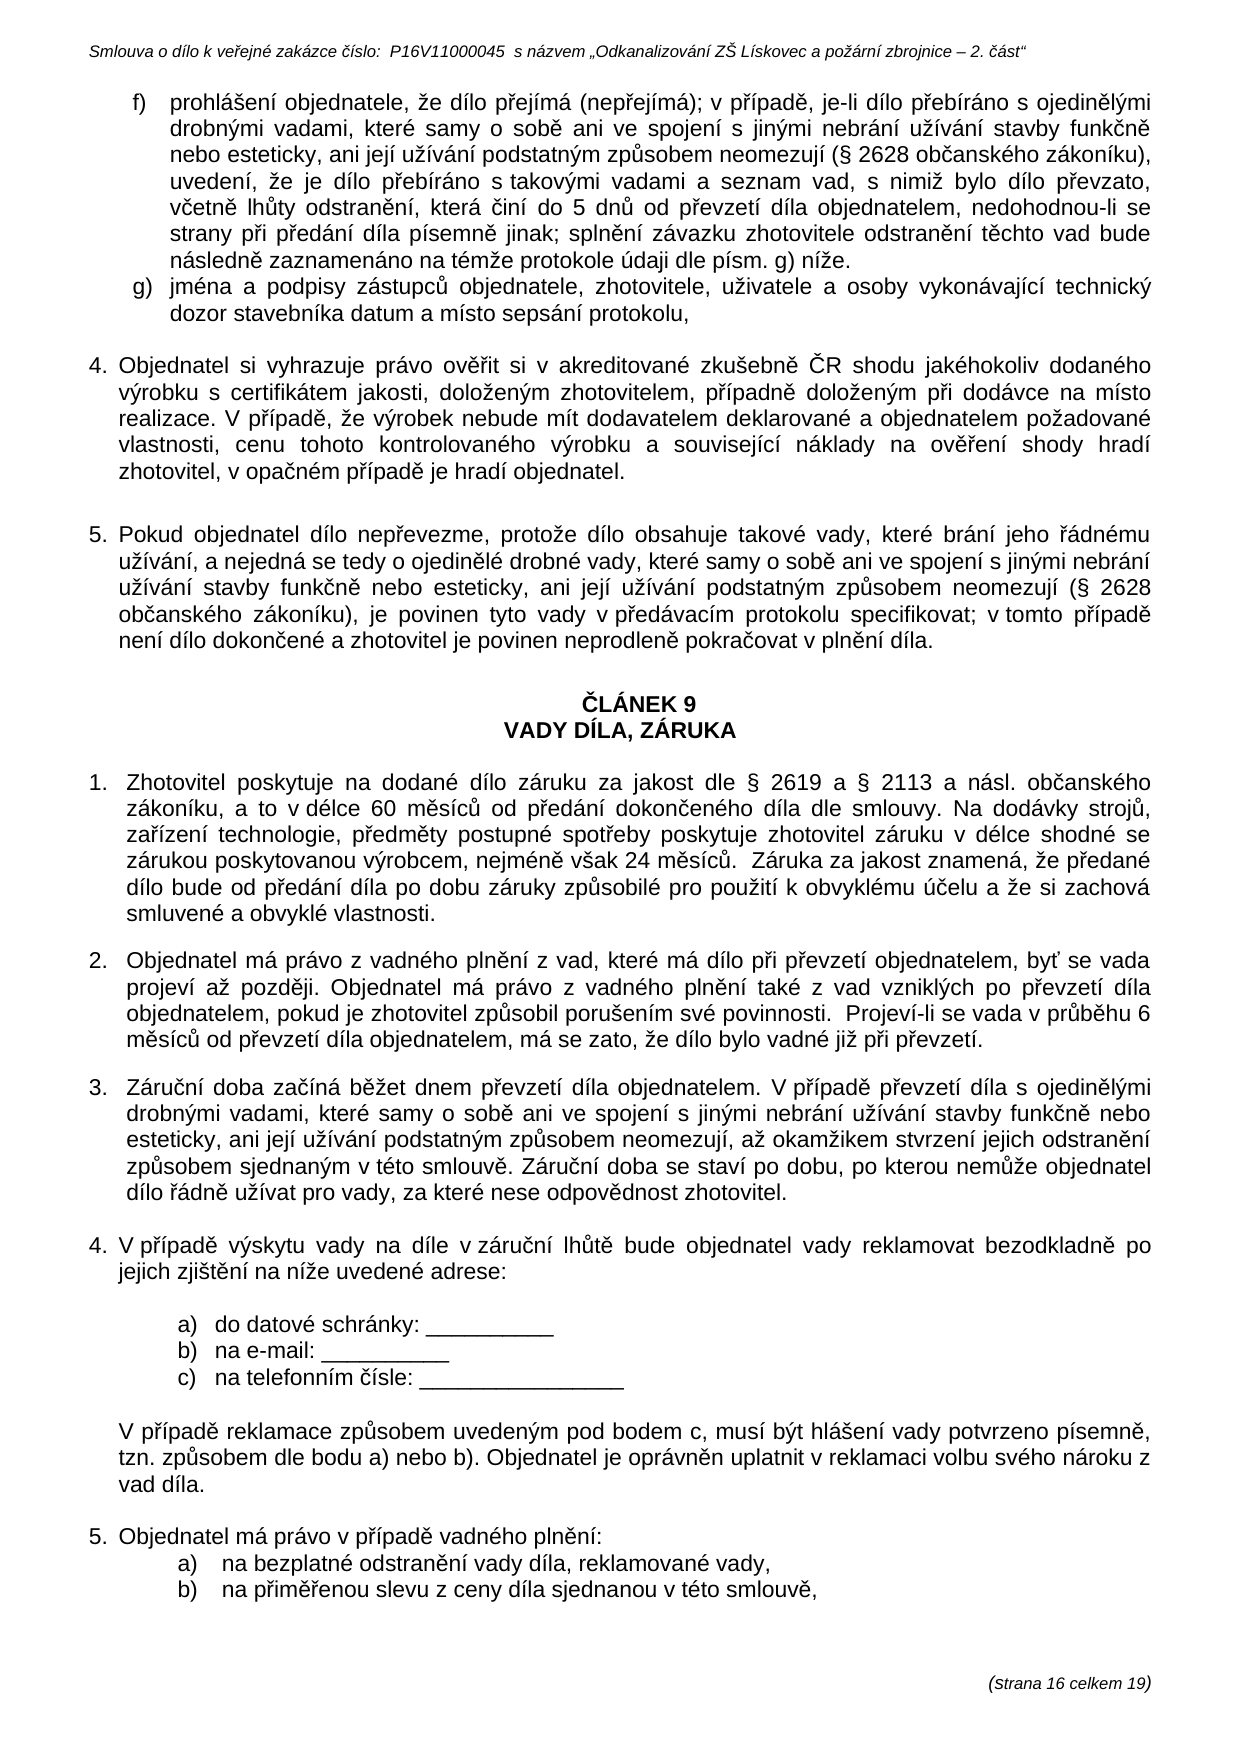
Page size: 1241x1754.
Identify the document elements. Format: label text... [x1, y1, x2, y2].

text V případě reklamace způsobem uvedeným pod bodem c, musí být hlášení vady potvrzeno písemně, tzn. způsobem dle bodu a) nebo b). Objednatel je oprávněn uplatnit v reklamaci volbu svého nároku z vad díla. [118, 1418, 1152, 1497]
list Zhotovitel poskytuje na dodané dílo záruku za jakost dle § 2619 a § 2113 a násl. občanského zákoníku, a to v délce 60 měsíců od předání dokončeného díla dle smlouvy. Na dodávky strojů, zařízení technologie, předměty postupné spotřeby poskytuje zhotovitel záruku v délce shodné se zárukou poskytovanou výrobcem, nejméně však 24 měsíců. Záruka za jakost znamená, že předané dílo bude od předání díla po dobu záruky způsobilé pro použití k obvyklému účelu a že si zachová smluvené a obvyklé vlastnosti. [89, 768, 1152, 927]
list Objednatel má právo v případě vadného plnění: [89, 1523, 1152, 1550]
text ČLÁNEK 9 [126, 691, 1152, 717]
list do datové schránky: __________ [177, 1311, 1152, 1337]
list na bezplatné odstranění vady díla, reklamované vady, [177, 1550, 1152, 1576]
list Objednatel má právo z vadného plnění z vad, které má dílo při převzetí objednatelem, byť se vada projeví až později. Objednatel má právo z vadného plnění také z vad vzniklých po převzetí díla objednatelem, pokud je zhotovitel způsobil porušením své povinnosti. Projeví-li se vada v průběhu 6 měsíců od převzetí díla objednatelem, má se zato, že dílo bylo vadné již při převzetí. [89, 947, 1152, 1053]
list na e-mail: __________ [177, 1337, 1152, 1363]
list V případě výskytu vady na díle v záruční lhůtě bude objednatel vady reklamovat bezodkladně po jejich zjištění na níže uvedené adrese: [89, 1232, 1152, 1284]
list Záruční doba začíná běžet dnem převzetí díla objednatelem. V případě převzetí díla s ojedinělými drobnými vadami, které samy o sobě ani ve spojení s jinými nebrání užívání stavby funkčně nebo esteticky, ani její užívání podstatným způsobem neomezují, až okamžikem stvrzení jejich odstranění způsobem sjednaným v této smlouvě. Záruční doba se staví po dobu, po kterou nemůže objednatel dílo řádně užívat pro vady, za které nese odpovědnost zhotovitel. [89, 1074, 1152, 1205]
list na telefonním čísle: ________________ [177, 1363, 1152, 1390]
text VADY DÍLA, ZÁRUKA [89, 717, 1152, 743]
list Objednatel si vyhrazuje právo ověřit si v akreditované zkušebně ČR shodu jakéhokoliv dodaného výrobku s certifikátem jakosti, doloženým zhotovitelem, případně doloženým při dodávce na místo realizace. V případě, že výrobek nebude mít dodavatelem deklarované a objednatelem požadované vlastnosti, cenu tohoto kontrolovaného výrobku a související náklady na ověření shody hradí zhotovitel, v opačném případě je hradí objednatel. [89, 352, 1152, 484]
list Pokud objednatel dílo nepřevezme, protože dílo obsahuje takové vady, které brání jeho řádnému užívání, a nejedná se tedy o ojedinělé drobné vady, které samy o sobě ani ve spojení s jinými nebrání užívání stavby funkčně nebo esteticky, ani její užívání podstatným způsobem neomezují (§ 2628 občanského zákoníku), je povinen tyto vady v předávacím protokolu specifikovat; v tomto případě není dílo dokončené a zhotovitel je povinen neprodleně pokračovat v plnění díla. [89, 521, 1152, 653]
list na přiměřenou slevu z ceny díla sjednanou v této smlouvě, [177, 1576, 1152, 1602]
list prohlášení objednatele, že dílo přejímá (nepřejímá); v případě, je-li dílo přebíráno s ojedinělými drobnými vadami, které samy o sobě ani ve spojení s jinými nebrání užívání stavby funkčně nebo esteticky, ani její užívání podstatným způsobem neomezují (§ 2628 občanského zákoníku), uvedení, že je dílo přebíráno s takovými vadami a seznam vad, s nimiž bylo dílo převzato, včetně lhůty odstranění, která činí do 5 dnů od převzetí díla objednatelem, nedohodnou-li se strany při předání díla písemně jinak; splnění závazku zhotovitele odstranění těchto vad bude následně zaznamenáno na témže protokole údaji dle písm. g) níže. [132, 89, 1152, 273]
list jména a podpisy zástupců objednatele, zhotovitele, uživatele a osoby vykonávající technický dozor stavebníka datum a místo sepsání protokolu, [132, 273, 1152, 326]
